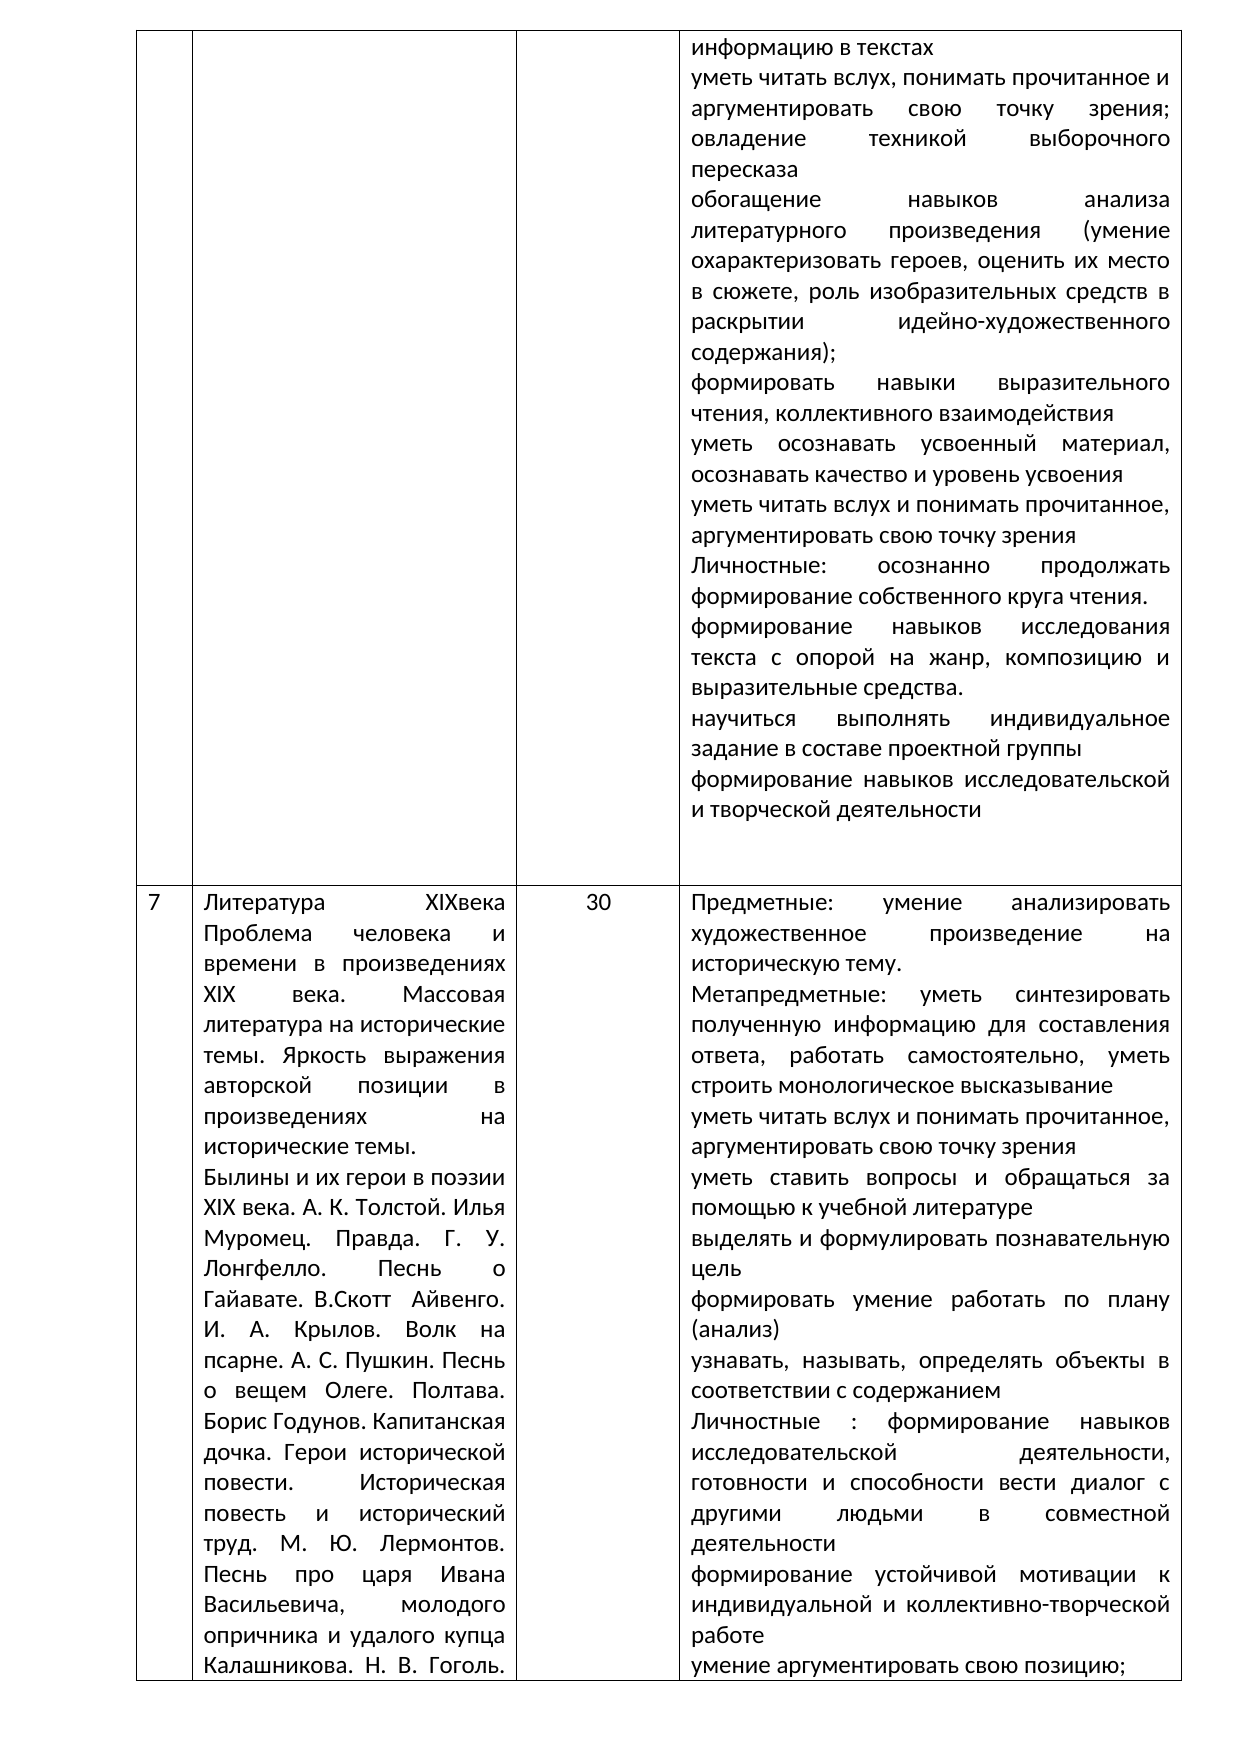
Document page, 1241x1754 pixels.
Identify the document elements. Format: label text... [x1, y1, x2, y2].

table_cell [193, 886, 516, 1680]
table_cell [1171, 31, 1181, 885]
table_cell 30 [517, 886, 679, 1680]
table_cell 2 [517, 31, 679, 885]
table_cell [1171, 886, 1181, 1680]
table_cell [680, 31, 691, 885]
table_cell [193, 31, 516, 885]
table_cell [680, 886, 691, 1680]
table_cell 7 [137, 886, 192, 1680]
table_cell 6 [137, 31, 192, 885]
